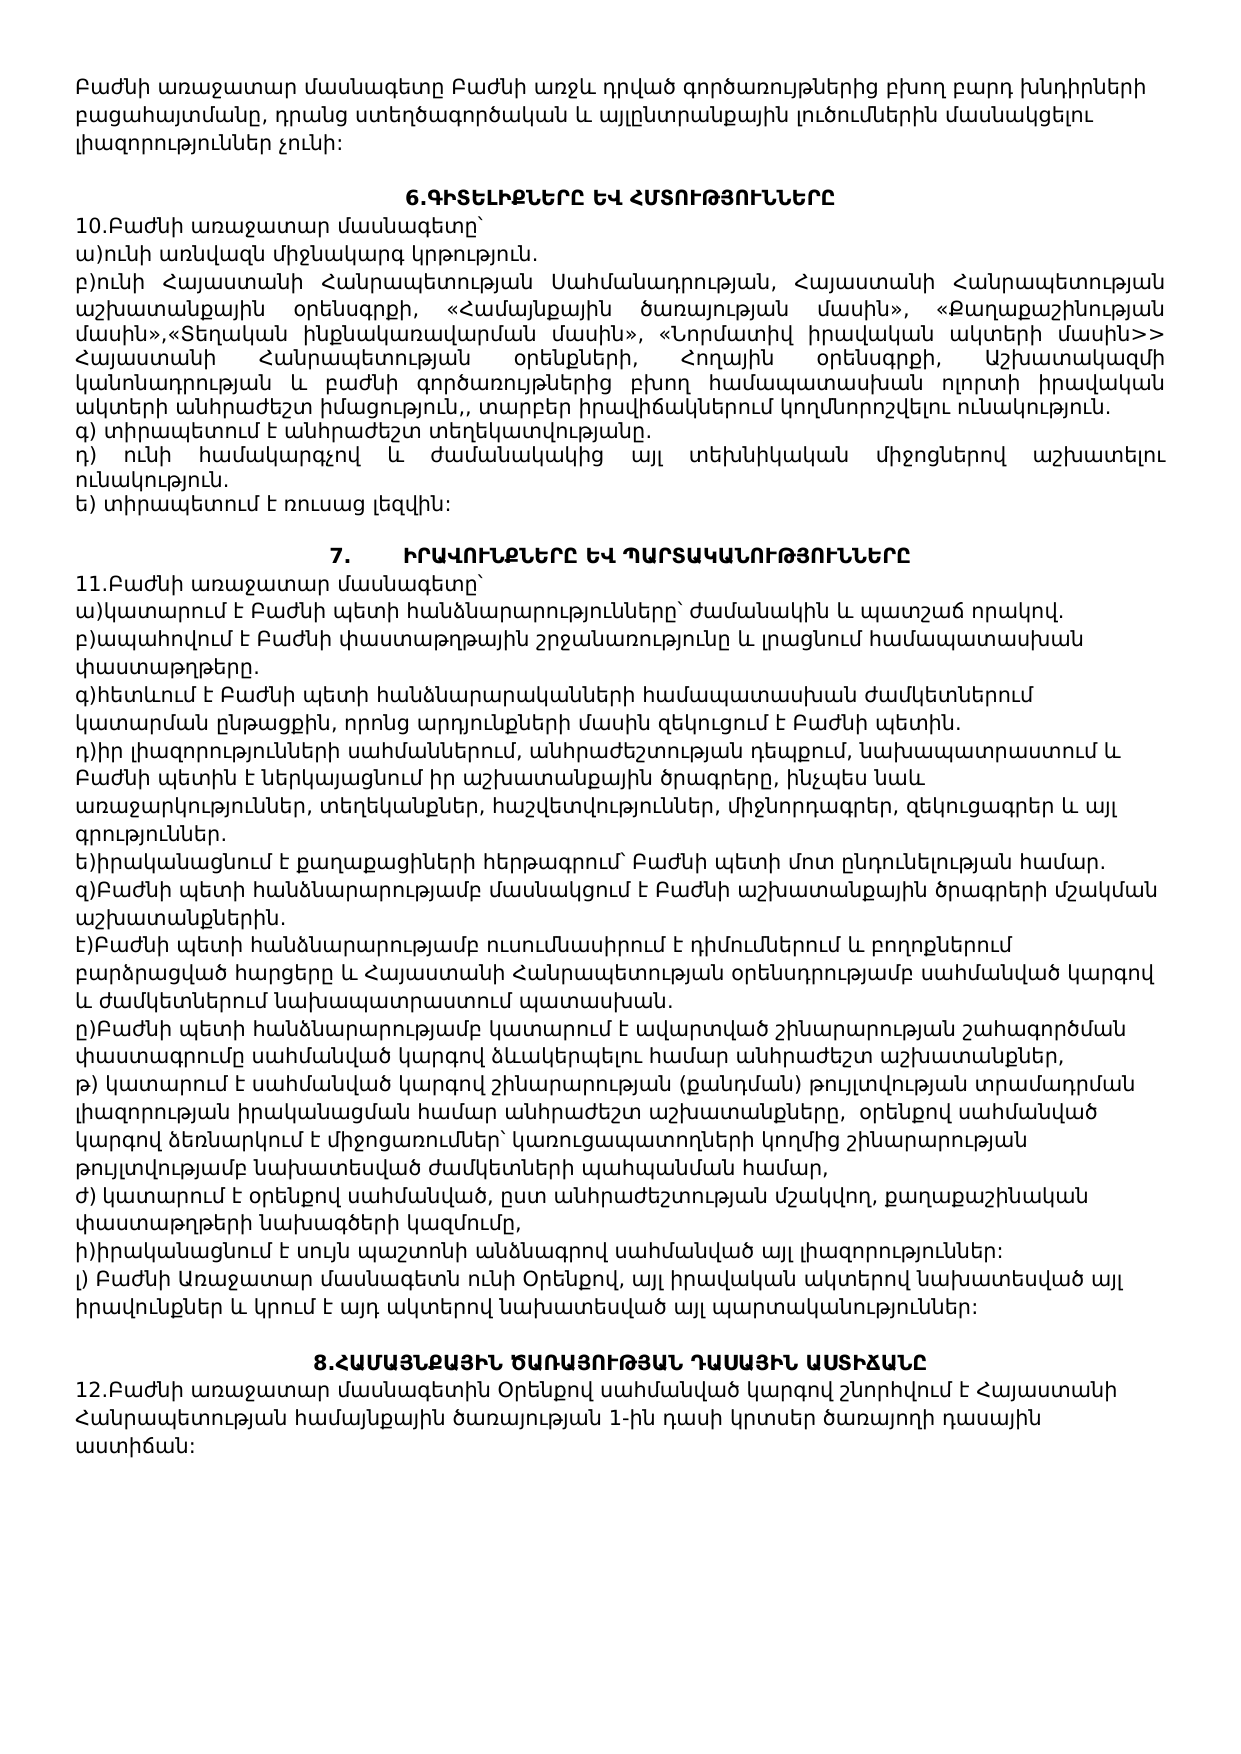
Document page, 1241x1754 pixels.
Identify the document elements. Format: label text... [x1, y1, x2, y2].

text 6.ԳԻՏԵԼԻՔՆԵՐԸ ԵՎ ՀՄՏՈՒԹՅՈՒՆՆԵՐԸ [75, 186, 1165, 211]
text դ) ունի համակարգչով և ժամանակակից այլ տեխնիկական միջոցներով աշխատելու ունակություն. [75, 443, 1165, 492]
text 11.Բաժնի առաջատար մասնագետը՝ [75, 572, 1165, 596]
text ե)իրականացնում է քաղաքացիների հերթագրում՝ Բաժնի պետի մոտ ընդունելության համար. [75, 850, 1165, 874]
text գ) տիրապետում է անհրաժեշտ տեղեկատվությանը. [75, 419, 1165, 443]
text ե) տիրապետում է ռուսաց լեզվին: [75, 492, 1165, 516]
text 12.Բաժնի առաջատար մասնագետին Օրենքով սահմանված կարգով շնորհվում է Հայաստանի Հանրապետության համայնքային ծառայության 1-ին դասի կրտսեր ծառայողի դասային աստիճան: [75, 1378, 1165, 1458]
text ա)ունի առնվազն միջնակարգ կրթություն. [75, 242, 1165, 266]
text լ) Բաժնի Առաջատար մասնագետն ունի Օրենքով, այլ իրավական ակտերով նախատեսված այլ իրավունքներ և կրում է այդ ակտերով նախատեսված այլ պարտականություններ: [75, 1267, 1165, 1319]
text զ)Բաժնի պետի հանձնարարությամբ մասնակցում է Բաժնի աշխատանքային ծրագրերի մշակման աշխատանքներին. [75, 878, 1165, 930]
text է)Բաժնի պետի հանձնարարությամբ ուսումնասիրում է դիմումներում և բողոքներում բարձրացված հարցերը և Հայաստանի Հանրապետության օրենսդրությամբ սահմանված կարգով և ժամկետներում նախապատրաստում պատասխան. [75, 933, 1165, 1013]
text բ)ունի Հայաստանի Հանրապետության Սահմանադրության, Հայաստանի Հանրապետության աշխատանքային օրենսգրքի, «Համայնքային ծառայության մասին», «Քաղաքաշինության մասին»,«Տեղական ինքնակառավարման մասին», «Նորմատիվ իրավական ակտերի մասին>> Հայաստանի Հանրապետության օրենքների, Հողային օրենսգրքի, Աշխատակազմի կանոնադրության և բաժնի գործառույթներից բխող համապատասխան ոլորտի իրավական ակտերի անհրաժեշտ իմացություն,, տարբեր իրավիճակներում կողմնորոշվելու ունակություն. [75, 270, 1165, 419]
text ի)իրականացնում է սույն պաշտոնի անձնագրով սահմանված այլ լիազորություններ: [75, 1239, 1165, 1263]
text ա)կատարում է Բաժնի պետի հանձնարարությունները՝ ժամանակին և պատշաճ որակով. [75, 599, 1165, 624]
text 7. ԻՐԱՎՈՒՆՔՆԵՐԸ ԵՎ ՊԱՐՏԱԿԱՆՈՒԹՅՈՒՆՆԵՐԸ [75, 544, 1165, 568]
text 10.Բաժնի առաջատար մասնագետը՝ [75, 214, 1165, 238]
text գ)հետևում է Բաժնի պետի հանձնարարականների համապատասխան ժամկետներում կատարման ընթացքին, որոնց արդյունքների մասին զեկուցում է Բաժնի պետին. [75, 683, 1165, 735]
text 8.ՀԱՄԱՅՆՔԱՅԻՆ ԾԱՌԱՅՈՒԹՅԱՆ ԴԱՍԱՅԻՆ ԱՍՏԻՃԱՆԸ [75, 1351, 1165, 1375]
text բ)ապահովում է Բաժնի փաստաթղթային շրջանառությունը և լրացնում համապատասխան փաստաթղթերը. [75, 627, 1165, 679]
text Բաժնի առաջատար մասնագետը Բաժնի առջև դրված գործառույթներից բխող բարդ խնդիրների բացահայտմանը, դրանց ստեղծագործական և այլընտրանքային լուծումներին մասնակցելու լիազորություններ չունի: [75, 75, 1165, 155]
text դ)իր լիազորությունների սահմաններում, անհրաժեշտության դեպքում, նախապատրաստում և Բաժնի պետին է ներկայացնում իր աշխատանքային ծրագրերը, ինչպես նաև առաջարկություններ, տեղեկանքներ, հաշվետվություններ, միջնորդագրեր, զեկուցագրեր և այլ գրություններ. [75, 739, 1165, 846]
text ժ) կատարում է օրենքով սահմանված, ըuտ անհրաժեշտության մշակվող, քաղաքաշինական փաuտաթղթերի նախագծերի կազմումը, [75, 1184, 1165, 1236]
text թ) կատարում է uահմանված կարգով շինարարության (քանդման) թույլտվության տրամադրման լիազորության իրականացման համար անհրաժեշտ աշխատանքները, oրենքով uահմանված կարգով ձեռնարկում է միջոցառումներ՝ կառուցապատողների կողմից շինարարության թույլտվությամբ նախատեuված ժամկետների պահպանման համար, [75, 1072, 1165, 1180]
text ը)Բաժնի պետի հանձնարարությամբ կատարում է ավարտված շինարարության շահագործման փաuտագրումը uահմանված կարգով ձևակերպելու համար անհրաժեշտ աշխատանքներ, [75, 1017, 1165, 1069]
